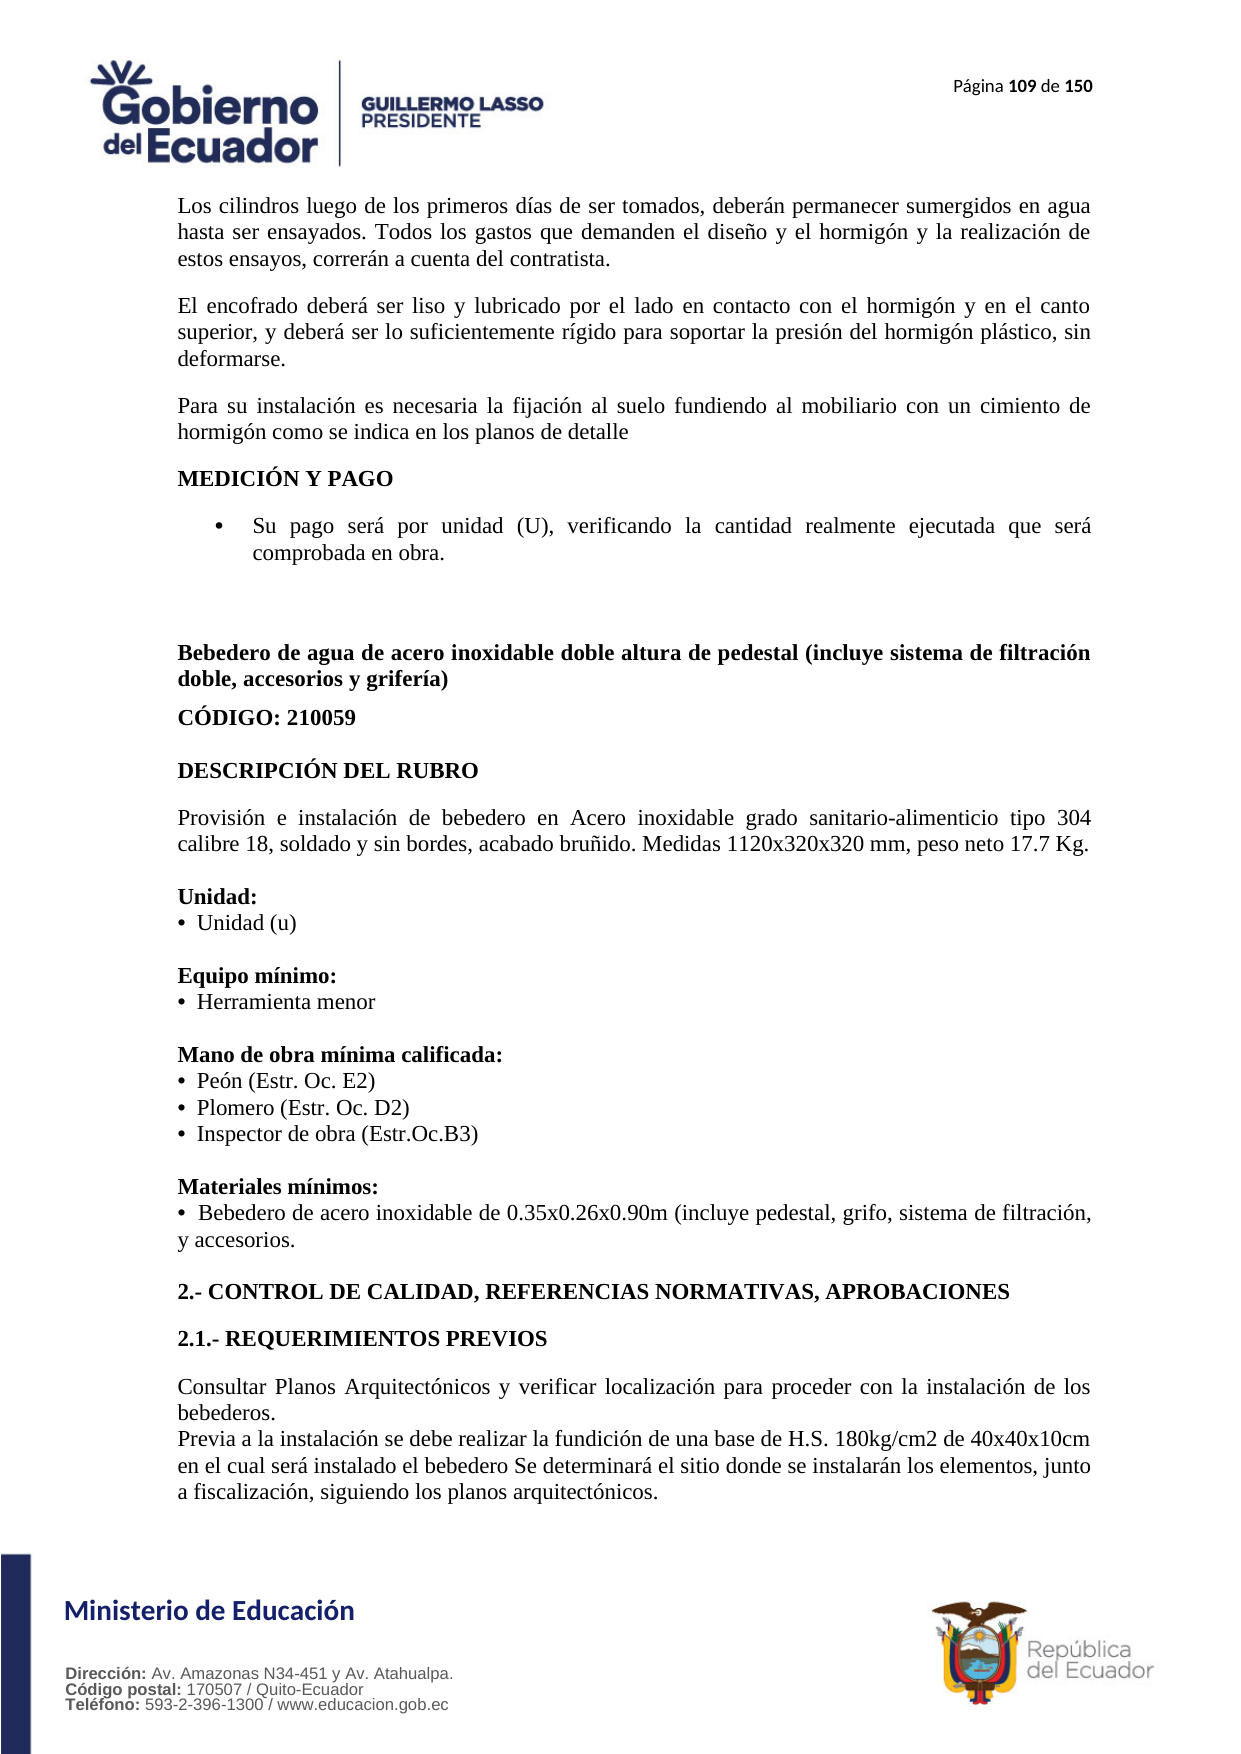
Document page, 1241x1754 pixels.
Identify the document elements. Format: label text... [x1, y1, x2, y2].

text Mano de obra mínima calificada: [177, 1041, 1093, 1067]
text Provisión e instalación de bebedero en Acero inoxidable grado sanitario-alimenticio tipo 304 calibre 18, soldado y sin bordes, acabado bruñido. Medidas 1120x320x320 mm, peso neto 17.7 Kg. [177, 804, 1093, 857]
text DESCRIPCIÓN DEL RUBRO [177, 757, 1093, 783]
text • Bebedero de acero inoxidable de 0.35x0.26x0.90m (incluye pedestal, grifo, sistema de filtración, y accesorios. [177, 1199, 1093, 1252]
text 2.1.- REQUERIMIENTOS PREVIOS [177, 1326, 1093, 1352]
text Previa a la instalación se debe realizar la fundición de una base de H.S. 180kg/cm2 de 40x40x10cm en el cual será instalado el bebedero Se determinará el sitio donde se instalarán los elementos, junto a fiscalización, siguiendo los planos arquitectónicos. [177, 1425, 1093, 1504]
text • Herramienta menor [177, 988, 1093, 1015]
text Los cilindros luego de los primeros días de ser tomados, deberán permanecer sumergidos en agua hasta ser ensayados. Todos los gastos que demanden el diseño y el hormigón y la realización de estos ensayos, correrán a cuenta del contratista. [177, 192, 1093, 271]
text Unidad: [177, 883, 1093, 909]
list Su pago será por unidad (U), verificando la cantidad realmente ejecutada que será comprobada en obra. [215, 512, 1093, 565]
text El encofrado deberá ser liso y lubricado por el lado en contacto con el hormigón y en el canto superior, y deberá ser lo suficientemente rígido para soportar la presión del hormigón plástico, sin deformarse. [177, 292, 1093, 371]
subtitle Bebedero de agua de acero inoxidable doble altura de pedestal (incluye sistema de filtración doble, accesorios y grifería) [177, 639, 1093, 692]
text • Inspector de obra (Estr.Oc.B3) [177, 1120, 1093, 1147]
text Materiales mínimos: [177, 1173, 1093, 1199]
text Consultar Planos Arquitectónicos y verificar localización para proceder con la instalación de los bebederos. [177, 1373, 1093, 1425]
text CÓDIGO: 210059 [177, 704, 1093, 730]
text • Peón (Estr. Oc. E2) [177, 1067, 1093, 1094]
text • Plomero (Estr. Oc. D2) [177, 1094, 1093, 1120]
text Para su instalación es necesaria la fijación al suelo fundiendo al mobiliario con un cimiento de hormigón como se indica en los planos de detalle [177, 392, 1093, 444]
text 2.- CONTROL DE CALIDAD, REFERENCIAS NORMATIVAS, APROBACIONES [177, 1278, 1093, 1305]
text MEDICIÓN Y PAGO [177, 465, 1093, 492]
text Equipo mínimo: [177, 962, 1093, 988]
picture [1, 1, 1241, 1754]
text • Unidad (u) [177, 909, 1093, 936]
